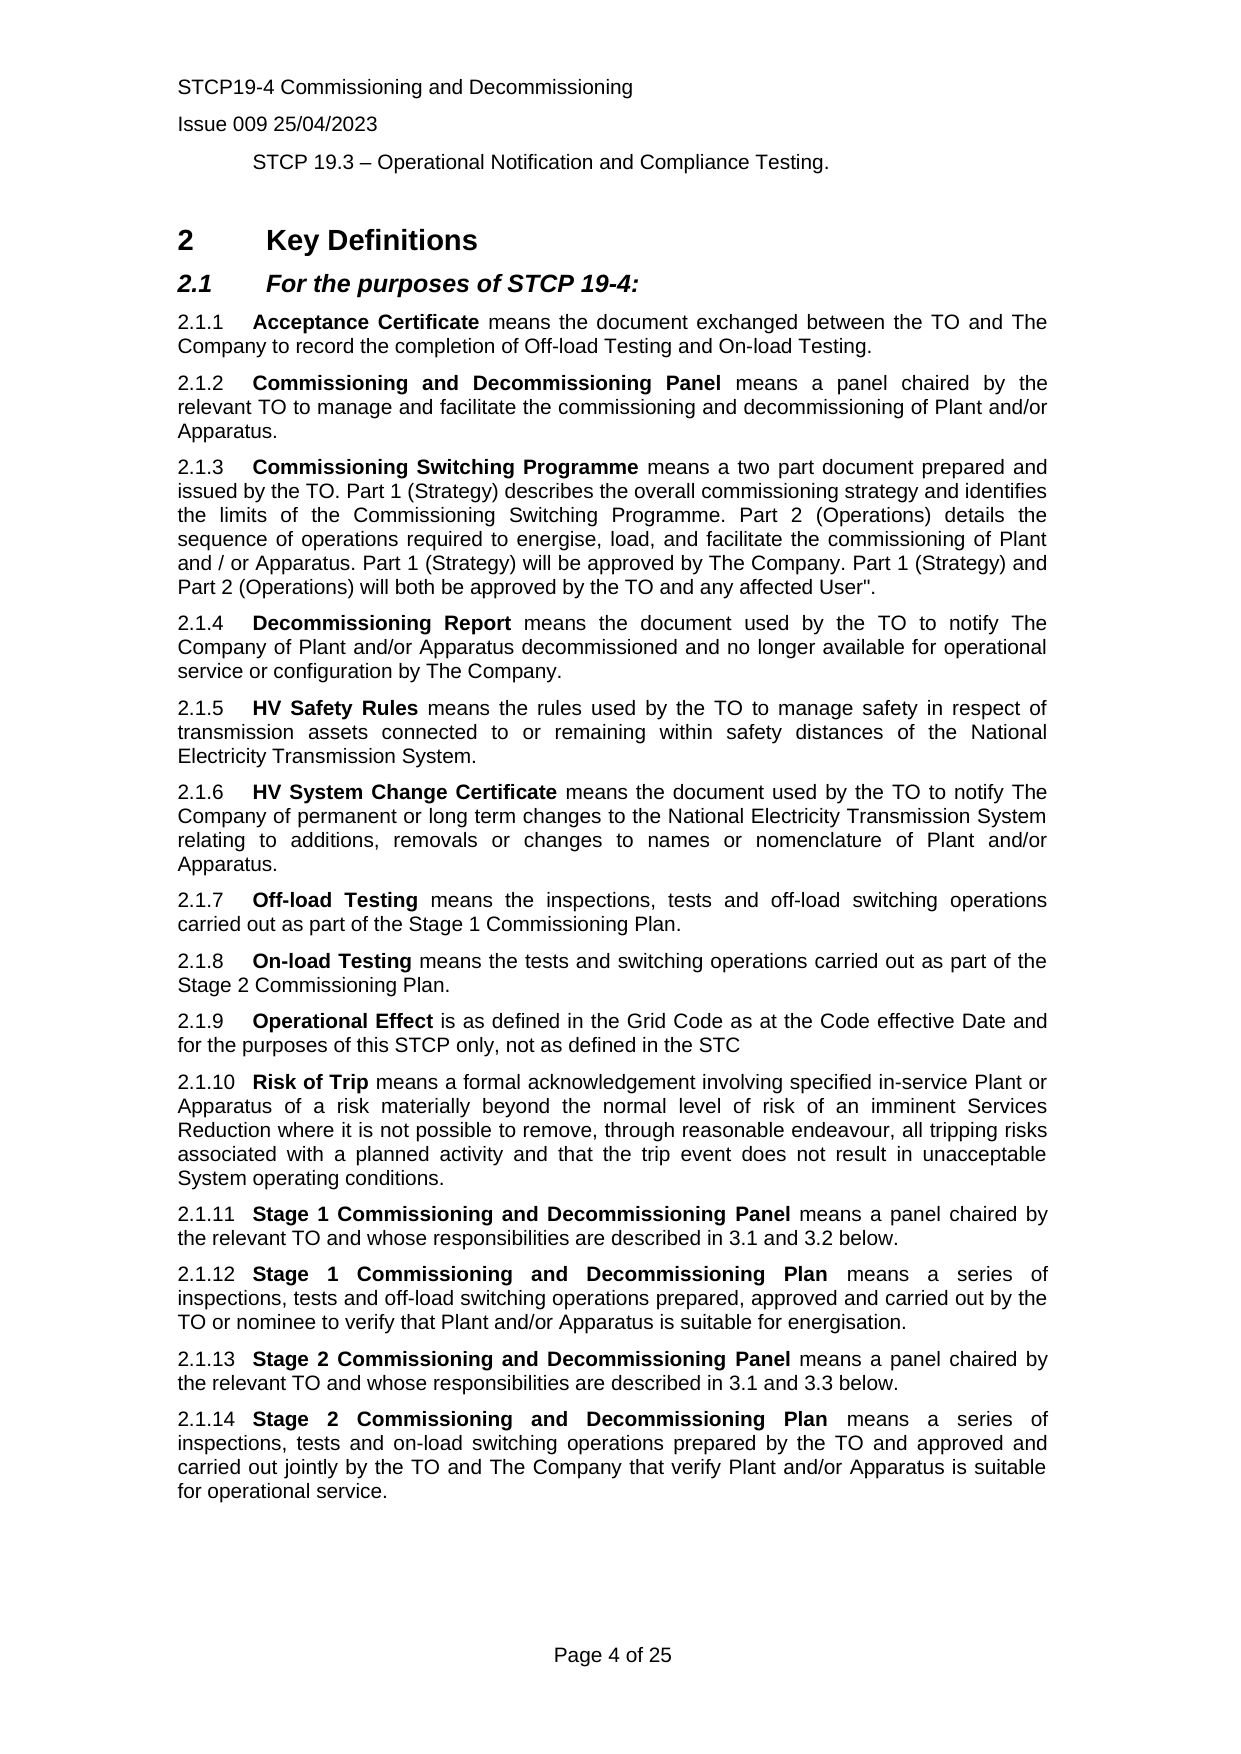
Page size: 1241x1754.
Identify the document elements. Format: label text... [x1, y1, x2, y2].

subtitle Commissioning Switching Programme means a two part document prepared and issued by the TO. Part 1 (Strategy) describes the overall commissioning strategy and identifies the limits of the Commissioning Switching Programme. Part 2 (Operations) details the sequence of operations required to energise, load, and facilitate the commissioning of Plant and / or Apparatus. Part 1 (Strategy) will be approved by The Company. Part 1 (Strategy) and Part 2 (Operations) will both be approved by the TO and any affected User". [177, 455, 1048, 599]
subtitle STCP 19.3 – Operational Notification and Compliance Testing. [252, 150, 1048, 174]
subtitle Off-load Testing means the inspections, tests and off-load switching operations carried out as part of the Stage 1 Commissioning Plan. [177, 888, 1048, 936]
subtitle Acceptance Certificate means the document exchanged between the TO and The Company to record the completion of Off-load Testing and On-load Testing. [177, 310, 1048, 358]
subtitle Risk of Trip means a formal acknowledgement involving specified in-service Plant or Apparatus of a risk materially beyond the normal level of risk of an imminent Services Reduction where it is not possible to remove, through reasonable endeavour, all tripping risks associated with a planned activity and that the trip event does not result in unacceptable System operating conditions. [177, 1069, 1048, 1189]
subtitle Stage 2 Commissioning and Decommissioning Panel means a panel chaired by the relevant TO and whose responsibilities are described in 3.1 and 3.3 below. [177, 1347, 1048, 1394]
subtitle For the purposes of STCP 19-4: [177, 269, 1048, 298]
subtitle On-load Testing means the tests and switching operations carried out as part of the Stage 2 Commissioning Plan. [177, 949, 1048, 997]
subtitle HV System Change Certificate means the document used by the TO to notify The Company of permanent or long term changes to the National Electricity Transmission System relating to additions, removals or changes to names or nomenclature of Plant and/or Apparatus. [177, 780, 1048, 876]
subtitle Decommissioning Report means the document used by the TO to notify The Company of Plant and/or Apparatus decommissioned and no longer available for operational service or configuration by The Company. [177, 611, 1048, 683]
subtitle HV Safety Rules means the rules used by the TO to manage safety in respect of transmission assets connected to or remaining within safety distances of the National Electricity Transmission System. [177, 696, 1048, 767]
subtitle Stage 2 Commissioning and Decommissioning Plan means a series of inspections, tests and on-load switching operations prepared by the TO and approved and carried out jointly by the TO and The Company that verify Plant and/or Apparatus is suitable for operational service. [177, 1407, 1048, 1503]
subtitle Commissioning and Decommissioning Panel means a panel chaired by the relevant TO to manage and facilitate the commissioning and decommissioning of Plant and/or Apparatus. [177, 371, 1048, 442]
subtitle Operational Effect is as defined in the Grid Code as at the Code effective Date and for the purposes of this STCP only, not as defined in the STC [177, 1009, 1048, 1057]
subtitle Stage 1 Commissioning and Decommissioning Panel means a panel chaired by the relevant TO and whose responsibilities are described in 3.1 and 3.2 below. [177, 1202, 1048, 1250]
subtitle Key Definitions [177, 223, 1048, 256]
subtitle Stage 1 Commissioning and Decommissioning Plan means a series of inspections, tests and off-load switching operations prepared, approved and carried out by the TO or nominee to verify that Plant and/or Apparatus is suitable for energisation. [177, 1262, 1048, 1334]
